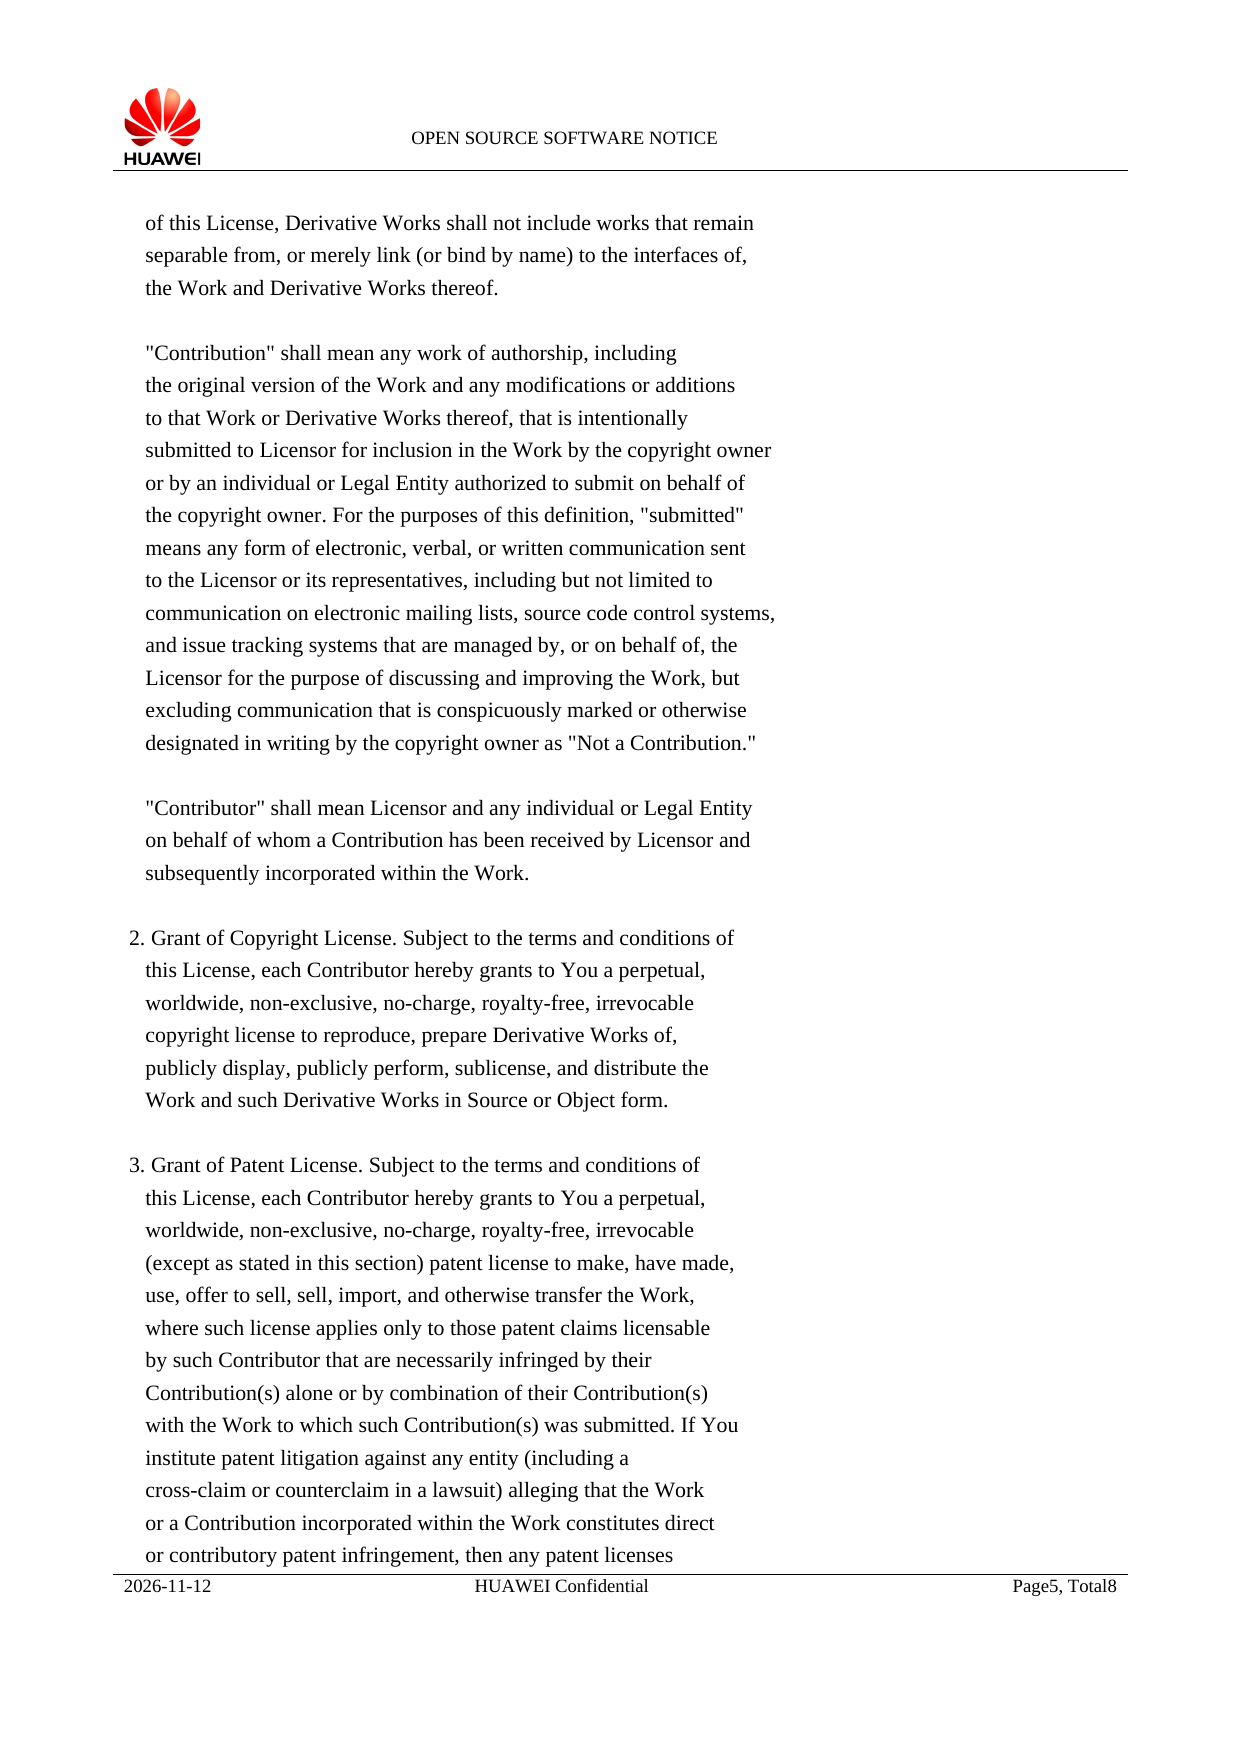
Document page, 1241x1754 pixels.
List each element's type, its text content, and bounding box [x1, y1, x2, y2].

picture [124, 88, 201, 165]
